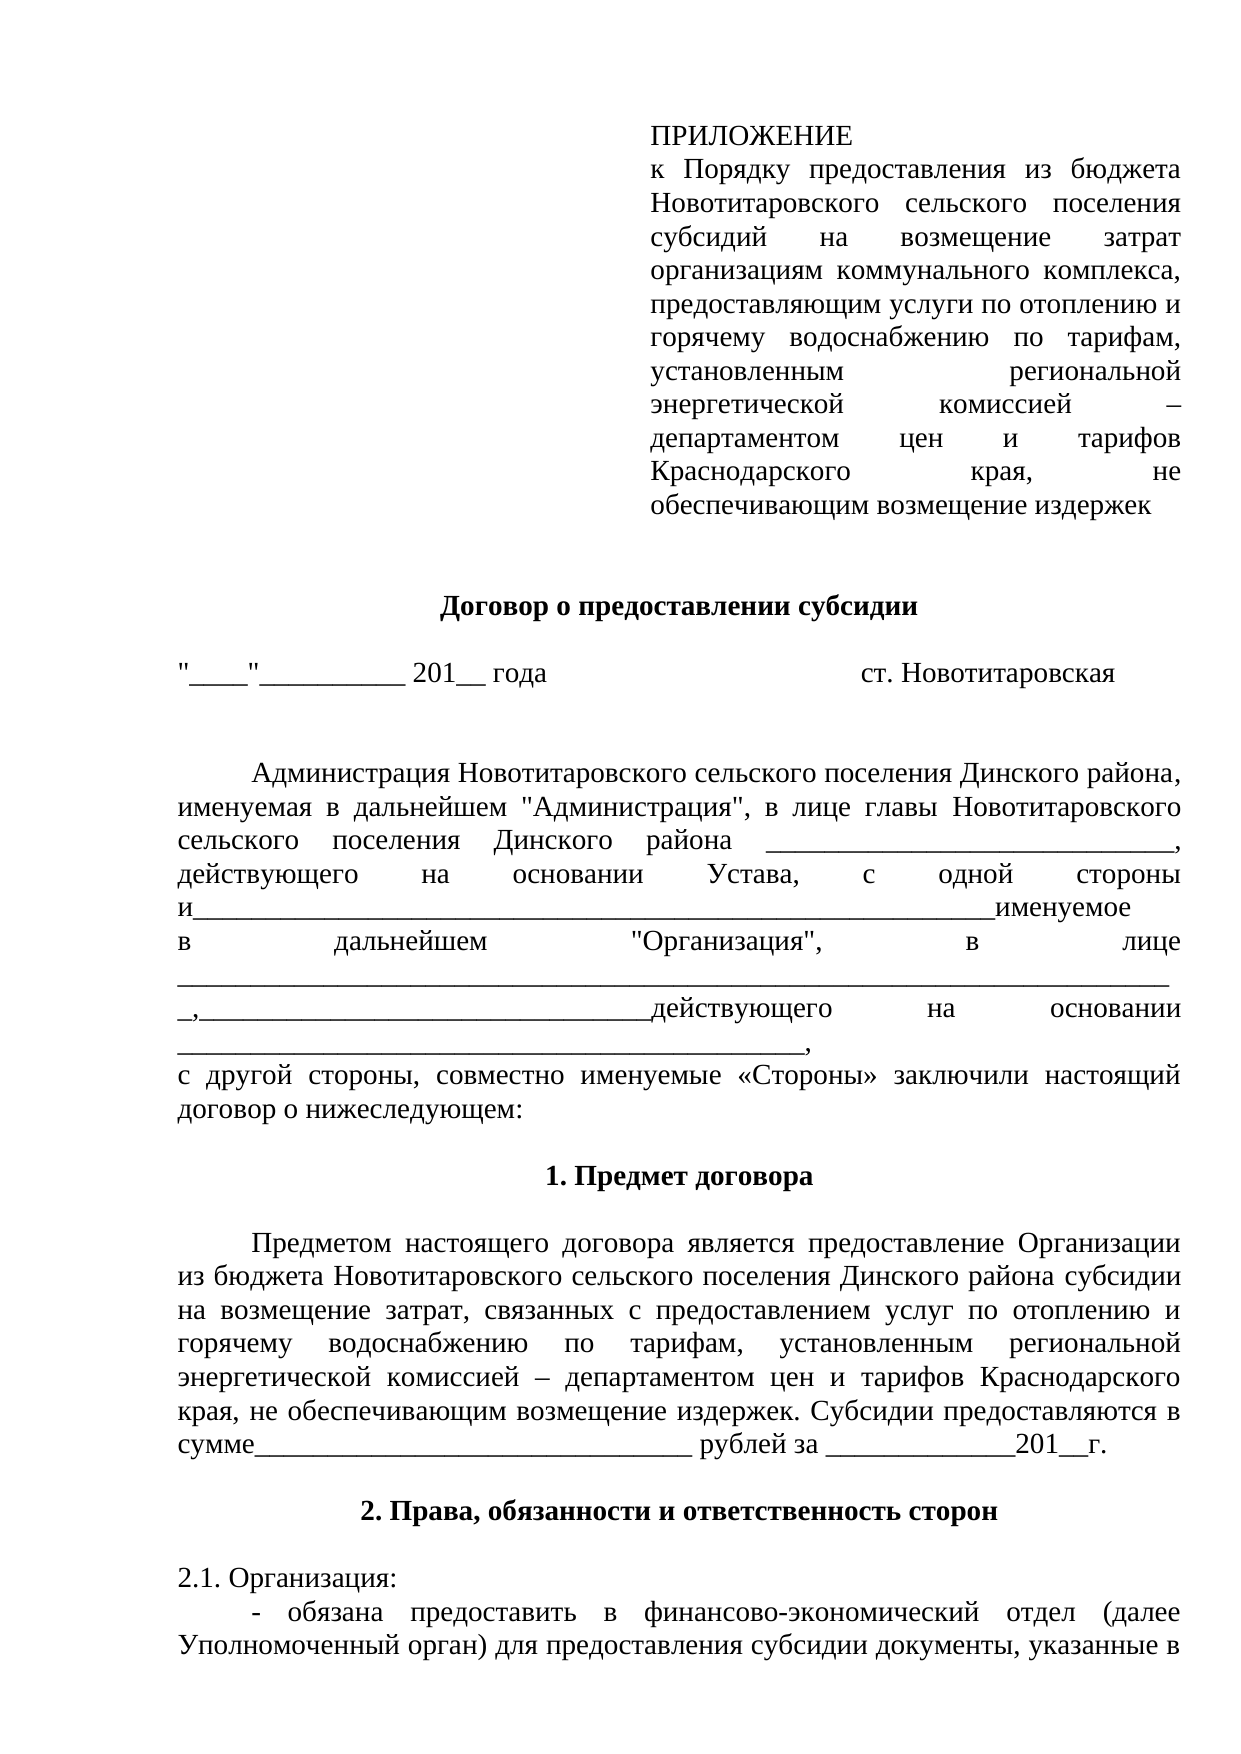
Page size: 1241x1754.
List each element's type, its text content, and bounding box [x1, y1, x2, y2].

text 1. Предмет договора [177, 1158, 1181, 1191]
text в дальнейшем "Организация", в лице _____________________________________________________________________,_______________________________действующего на основании ___________________________________________, [177, 923, 1181, 1057]
text с другой стороны, совместно именуемые «Стороны» заключили настоящий договор о нижеследующем: [177, 1057, 1181, 1124]
text к Порядку предоставления из бюджета Новотитаровского сельского поселения субсидий на возмещение затрат организациям коммунального комплекса, предоставляющим услуги по отоплению и горячему водоснабжению по тарифам, установленным региональной энергетической комиссией – департаментом цен и тарифов Краснодарского края, не обеспечивающим возмещение издержек [650, 152, 1181, 521]
text Договор о предоставлении субсидии [177, 588, 1181, 621]
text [177, 1594, 1181, 1661]
text Предметом настоящего договора является предоставление Организации из бюджета Новотитаровского сельского поселения Динского района субсидии на возмещение затрат, связанных с предоставлением услуг по отоплению и горячему водоснабжению по тарифам, установленным региональной энергетической комиссией – департаментом цен и тарифов Краснодарского края, не обеспечивающим возмещение издержек. Субсидии предоставляются в сумме______________________________ рублей за _____________201__г. [177, 1225, 1181, 1460]
text 2. Права, обязанности и ответственность сторон [177, 1493, 1181, 1527]
text ПРИЛОЖЕНИЕ [650, 118, 1181, 152]
text 2.1. Организация: [177, 1560, 1181, 1594]
text "____"__________ 201__ года ст. Новотитаровская [177, 655, 1181, 688]
text Администрация Новотитаровского сельского поселения Динского района, именуемая в дальнейшем "Администрация", в лице главы Новотитаровского сельского поселения Динского района ____________________________, действующего на основании Устава, с одной стороны и_______________________________________________________именуемое [177, 755, 1181, 923]
